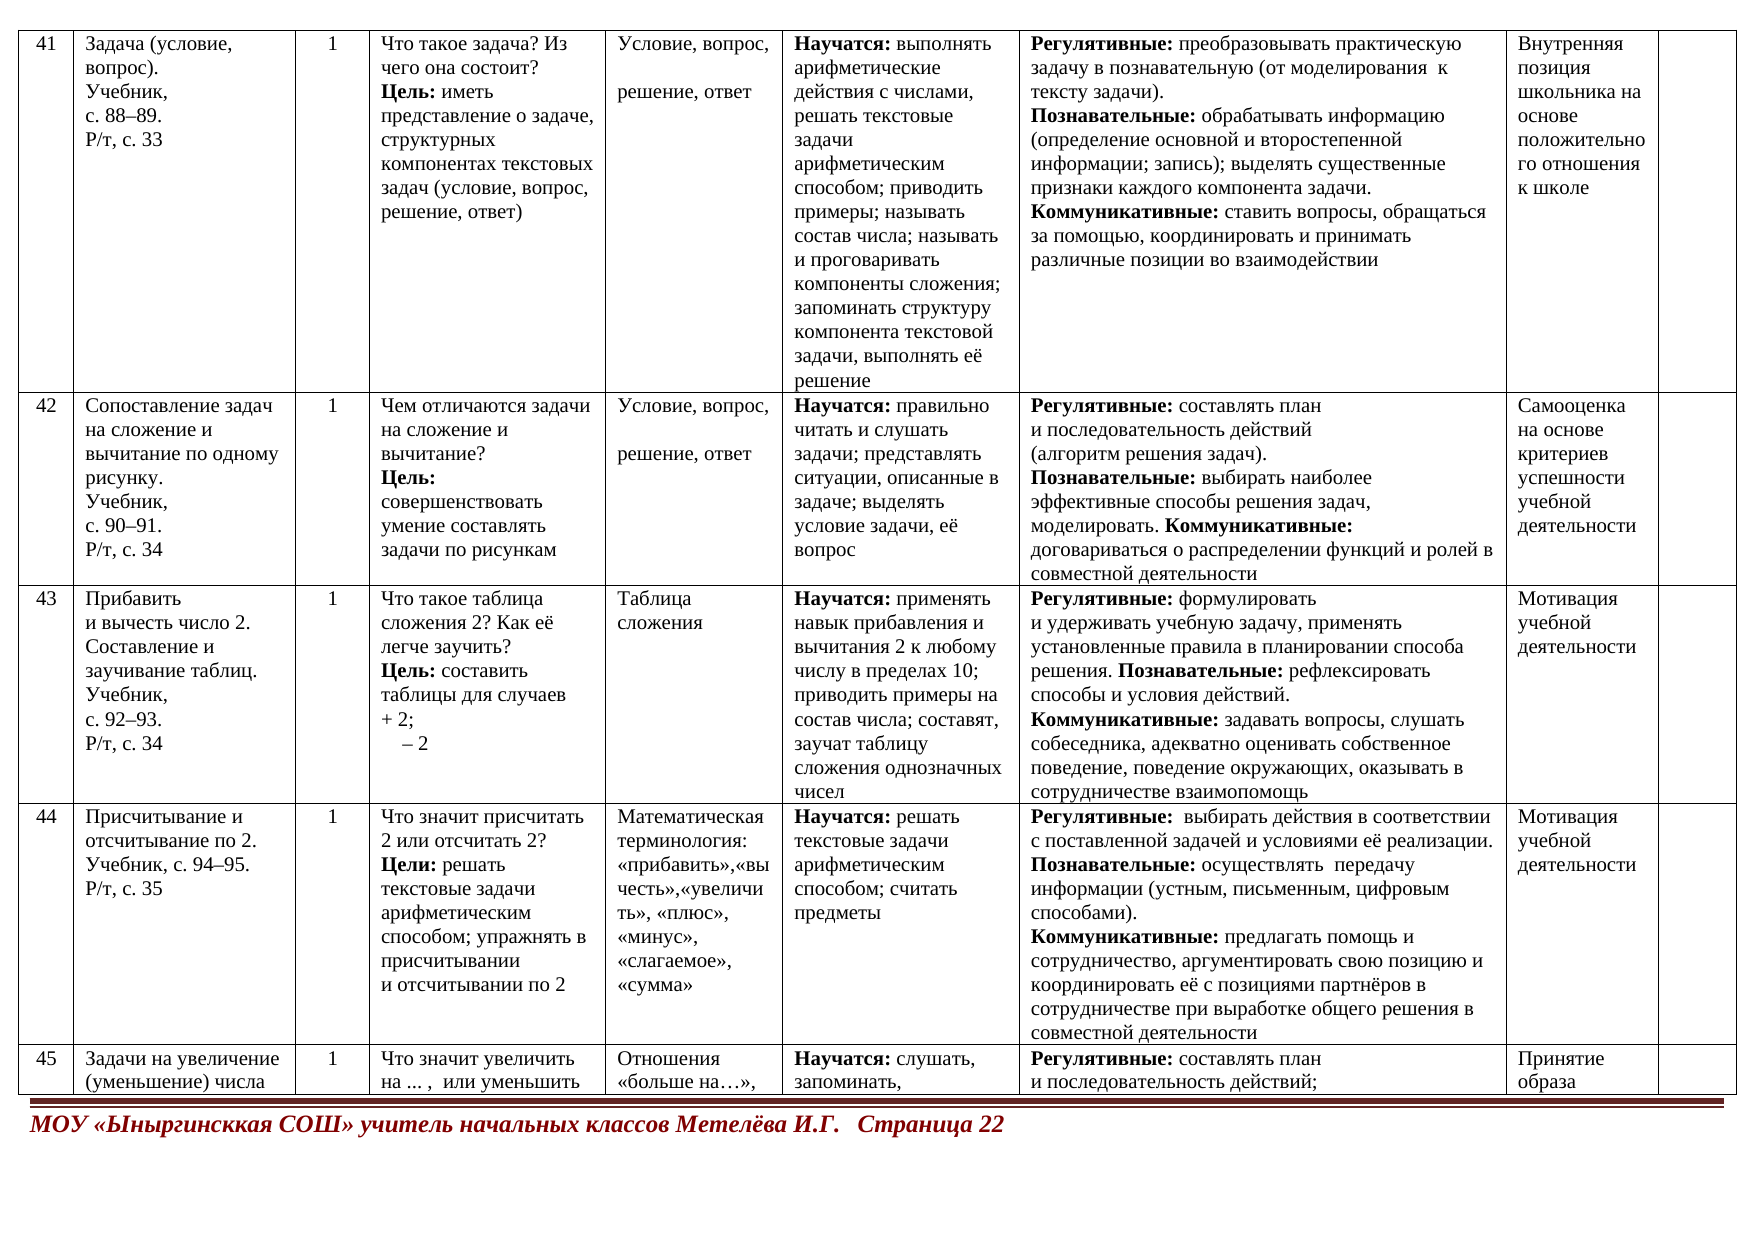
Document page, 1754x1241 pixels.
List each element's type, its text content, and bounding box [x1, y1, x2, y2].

table_cell 45 [19, 1045, 73, 1093]
table_cell Присчитывание и отсчитывание по 2. Учебник, с. 94–95. Р/т, с. 35 [74, 804, 295, 1044]
table_cell 1 [296, 1045, 369, 1093]
table_cell Сопоставление задач на сложение и вычитание по одному рисунку. Учебник, с. 90–91. Р/т, с. 34 [74, 393, 295, 585]
table_cell Регулятивные: преобразовывать практическую задачу в познавательную (от моделирования к тексту задачи). Познавательные: обрабатывать информацию (определение основной и второстепенной информации; запись); выделять существенные признаки каждого компонента задачи. Коммуникативные: ставить вопросы, обращаться за помощью, координировать и принимать различные позиции во взаимодействии [1020, 31, 1506, 392]
table_cell Чем отличаются задачи на сложение и вычитание? Цель: совершенствовать умение составлять задачи по рисункам [370, 393, 605, 585]
table_cell [1659, 586, 1736, 803]
table_cell Регулятивные: выбирать действия в соответствии с поставленной задачей и условиями её реализации. Познавательные: осуществлять передачу информации (устным, письменным, цифровым способами). Коммуникативные: предлагать помощь и сотрудничество, аргументировать свою позицию и координировать её с позициями партнёров в сотрудничестве при выработке общего решения в совместной деятельности [1020, 804, 1506, 1044]
table_cell Самооценка на основе критериев успешности учебной деятельности [1507, 393, 1658, 585]
table_cell 41 [19, 31, 73, 392]
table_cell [370, 1045, 605, 1093]
table_cell [1659, 1045, 1736, 1093]
table_cell Задача (условие, вопрос). Учебник, с. 88–89. Р/т, с. 33 [74, 31, 295, 392]
table_cell Прибавить и вычесть число 2. Составление и заучивание таблиц. Учебник, с. 92–93. Р/т, с. 34 [74, 586, 295, 803]
table_cell 1 [296, 31, 369, 392]
table_cell [1659, 393, 1736, 585]
table_cell Внутренняя позиция школьника на основе положительного отношения к школе [1507, 31, 1658, 392]
table_cell Мотивация учебной деятельности [1507, 804, 1658, 1044]
table_cell Что такое задача? Из чего она состоит? Цель: иметь представление о задаче, структурных компонентах текстовых задач (условие, вопрос, решение, ответ) [370, 31, 605, 392]
table_cell Научатся: выполнять арифметические действия с числами, решать текстовые задачи арифметическим способом; приводить примеры; называть состав числа; называть и проговаривать компоненты сложения; запоминать структуру компонента текстовой задачи, выполнять её решение [783, 31, 1019, 392]
table_cell Регулятивные: формулировать и удерживать учебную задачу, применять установленные правила в планировании способа решения. Познавательные: рефлексировать способы и условия действий. Коммуникативные: задавать вопросы, слушать собеседника, адекватно оценивать собственное поведение, поведение окружающих, оказывать в сотрудничестве взаимопомощь [1020, 586, 1506, 803]
table_cell Мотивация учебной деятельности [1507, 586, 1658, 803]
table_cell 43 [19, 586, 73, 803]
table_cell Что такое таблица сложения 2? Как её легче заучить? Цель: составить таблицы для случаев  + 2;  – 2 [370, 586, 605, 803]
table_cell Таблица сложения [606, 586, 782, 803]
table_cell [783, 1045, 1019, 1093]
table_cell 1 [296, 586, 369, 803]
table_cell Что значит присчитать 2 или отсчитать 2? Цели: решать текстовые задачи арифметическим способом; упражнять в присчитывании и отсчитывании по 2 [370, 804, 605, 1044]
table_cell 44 [19, 804, 73, 1044]
table_cell [1659, 31, 1736, 392]
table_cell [1020, 1045, 1506, 1093]
table_cell Регулятивные: составлять план и последовательность действий (алгоритм решения задач). Познавательные: выбирать наиболее эффективные способы решения задач, моделировать. Коммуникативные: договариваться о распределении функций и ролей в совместной деятельности [1020, 393, 1506, 585]
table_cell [1507, 1045, 1658, 1093]
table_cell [606, 1045, 782, 1093]
table_cell Научатся: решать текстовые задачи арифметическим способом; считать предметы [783, 804, 1019, 1044]
table_cell 1 [296, 393, 369, 585]
table_cell 1 [296, 804, 369, 1044]
table_cell [1659, 804, 1736, 1044]
table_cell Научатся: правильно читать и слушать задачи; представлять ситуации, описанные в задаче; выделять условие задачи, её вопрос [783, 393, 1019, 585]
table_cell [74, 1045, 295, 1093]
table_cell Научатся: применять навык прибавления и вычитания 2 к любому числу в пределах 10; приводить примеры на состав числа; составят, заучат таблицу сложения однозначных чисел [783, 586, 1019, 803]
table_cell Условие, вопрос, решение, ответ [606, 393, 782, 585]
table_cell Условие, вопрос, решение, ответ [606, 31, 782, 392]
table_cell Математическая терминология: «прибавить»,«вычесть»,«увеличить», «плюс», «минус», «слагаемое», «сумма» [606, 804, 782, 1044]
table_cell 42 [19, 393, 73, 585]
